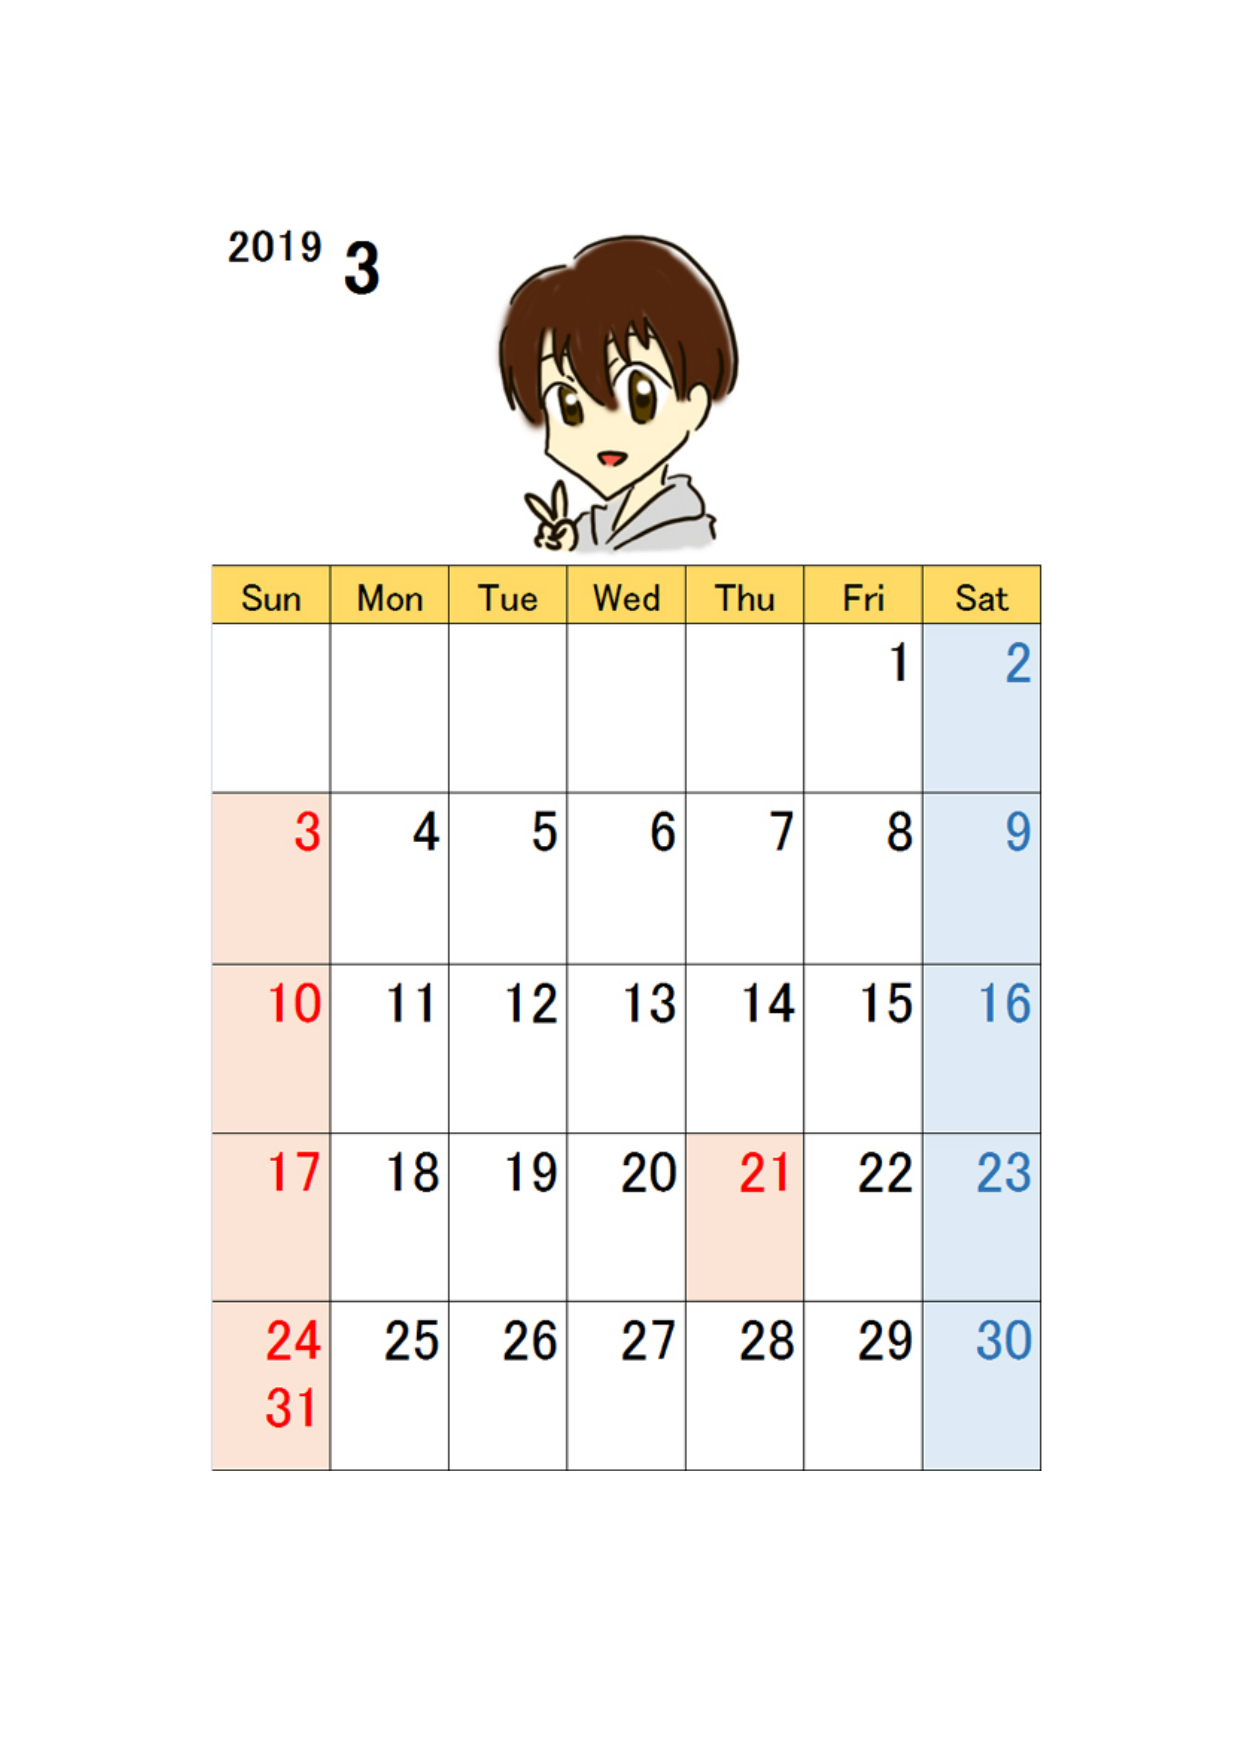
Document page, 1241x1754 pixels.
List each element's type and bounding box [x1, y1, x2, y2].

picture [177, 216, 1063, 1471]
